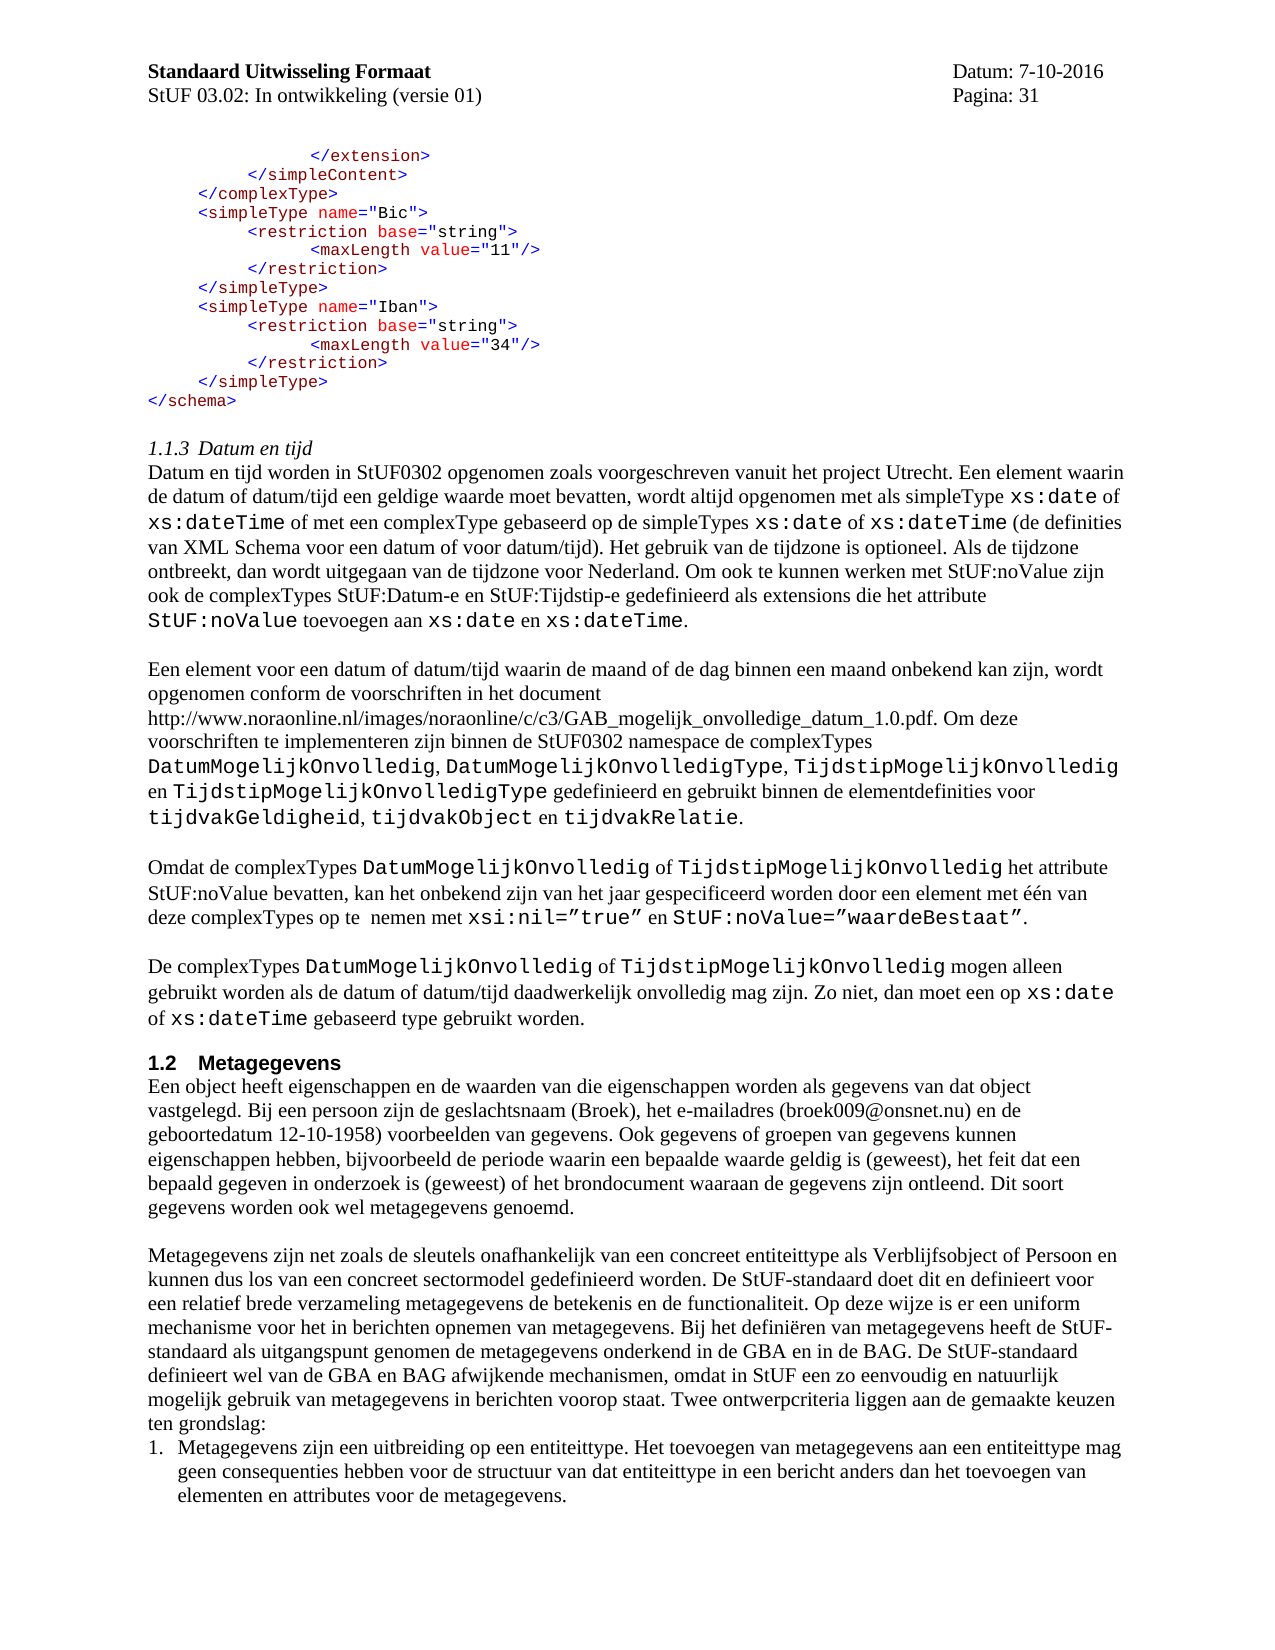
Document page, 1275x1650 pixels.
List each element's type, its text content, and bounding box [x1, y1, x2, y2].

text <maxLength value="34"/> [148, 336, 1127, 355]
text <maxLength value="11"/> [148, 242, 1127, 261]
text Datum en tijd worden in StUF0302 opgenomen zoals voorgeschreven vanuit het project Utrecht. Een element waarin de datum of datum/tijd een geldige waarde moet bevatten, wordt altijd opgenomen met als simpleType xs:date of xs:dateTime of met een complexType gebaseerd op de simpleTypes xs:date of xs:dateTime (de definities van XML Schema voor een datum of voor datum/tijd). Het gebruik van de tijdzone is optioneel. Als de tijdzone ontbreekt, dan wordt uitgegaan van de tijdzone voor Nederland. Om ook te kunnen werken met StUF:noValue zijn ook de complexTypes StUF:Datum-e en StUF:Tijdstip-e gedefinieerd als extensions die het attribute StUF:noValue toevoegen aan xs:date en xs:dateTime. [148, 460, 1127, 633]
text De complexTypes DatumMogelijkOnvolledig of TijdstipMogelijkOnvolledig mogen alleen gebruikt worden als de datum of datum/tijd daadwerkelijk onvolledig mag zijn. Zo niet, dan moet een op xs:date of xs:dateTime gebaseerd type gebruikt worden. [148, 954, 1127, 1032]
text </simpleType> [148, 374, 1127, 393]
text Een element voor een datum of datum/tijd waarin de maand of de dag binnen een maand onbekend kan zijn, wordt opgenomen conform de voorschriften in het document http://www.noraonline.nl/images/noraonline/c/c3/GAB_mogelijk_onvolledige_datum_1.0.pdf. Om deze voorschriften te implementeren zijn binnen de StUF0302 namespace de complexTypes DatumMogelijkOnvolledig, DatumMogelijkOnvolledigType, TijdstipMogelijkOnvolledig en TijdstipMogelijkOnvolledigType gedefinieerd en gebruikt binnen de elementdefinities voor tijdvakGeldigheid, tijdvakObject en tijdvakRelatie. [148, 657, 1127, 831]
list Metagegevens zijn een uitbreiding op een entiteittype. Het toevoegen van metagegevens aan een entiteittype mag geen consequenties hebben voor de structuur van dat entiteittype in een bericht anders dan het toevoegen van elementen en attributes voor de metagegevens. [148, 1435, 1127, 1507]
text </simpleType> [148, 280, 1127, 298]
text </schema> [148, 393, 1127, 412]
text <restriction base="string"> [148, 317, 1127, 336]
text <simpleType name="Bic"> [148, 204, 1127, 223]
text <restriction base="string"> [148, 223, 1127, 242]
text </restriction> [148, 261, 1127, 280]
text Metagegevens zijn net zoals de sleutels onafhankelijk van een concreet entiteittype als Verblijfsobject of Persoon en kunnen dus los van een concreet sectormodel gedefinieerd worden. De StUF-standaard doet dit en definieert voor een relatief brede verzameling metagegevens de betekenis en de functionaliteit. Op deze wijze is er een uniform mechanisme voor het in berichten opnemen van metagegevens. Bij het definiëren van metagegevens heeft de StUF-standaard als uitgangspunt genomen de metagegevens onderkend in de GBA en in de BAG. De StUF-standaard definieert wel van de GBA en BAG afwijkende mechanismen, omdat in StUF een zo eenvoudig en natuurlijk mogelijk gebruik van metagegevens in berichten voorop staat. Twee ontwerpcriteria liggen aan de gemaakte keuzen ten grondslag: [148, 1243, 1127, 1435]
text </extension> [148, 148, 1127, 167]
text </restriction> [148, 355, 1127, 374]
text Omdat de complexTypes DatumMogelijkOnvolledig of TijdstipMogelijkOnvolledig het attribute StUF:noValue bevatten, kan het onbekend zijn van het jaar gespecificeerd worden door een element met één van deze complexTypes op te nemen met xsi:nil=”true” en StUF:noValue=”waardeBestaat”. [148, 855, 1127, 930]
text </complexType> [148, 185, 1127, 204]
text <simpleType name="Iban"> [148, 298, 1127, 317]
text </simpleContent> [148, 167, 1127, 185]
subtitle Datum en tijd [148, 436, 1127, 460]
subtitle Metagegevens [148, 1050, 1127, 1074]
text Een object heeft eigenschappen en de waarden van die eigenschappen worden als gegevens van dat object vastgelegd. Bij een persoon zijn de geslachtsnaam (Broek), het e-mailadres (broek009@onsnet.nu) en de geboortedatum 12-10-1958) voorbeelden van gegevens. Ook gegevens of groepen van gegevens kunnen eigenschappen hebben, bijvoorbeeld de periode waarin een bepaalde waarde geldig is (geweest), het feit dat een bepaald gegeven in onderzoek is (geweest) of het brondocument waaraan de gegevens zijn ontleend. Dit soort gegevens worden ook wel metagegevens genoemd. [148, 1074, 1127, 1219]
